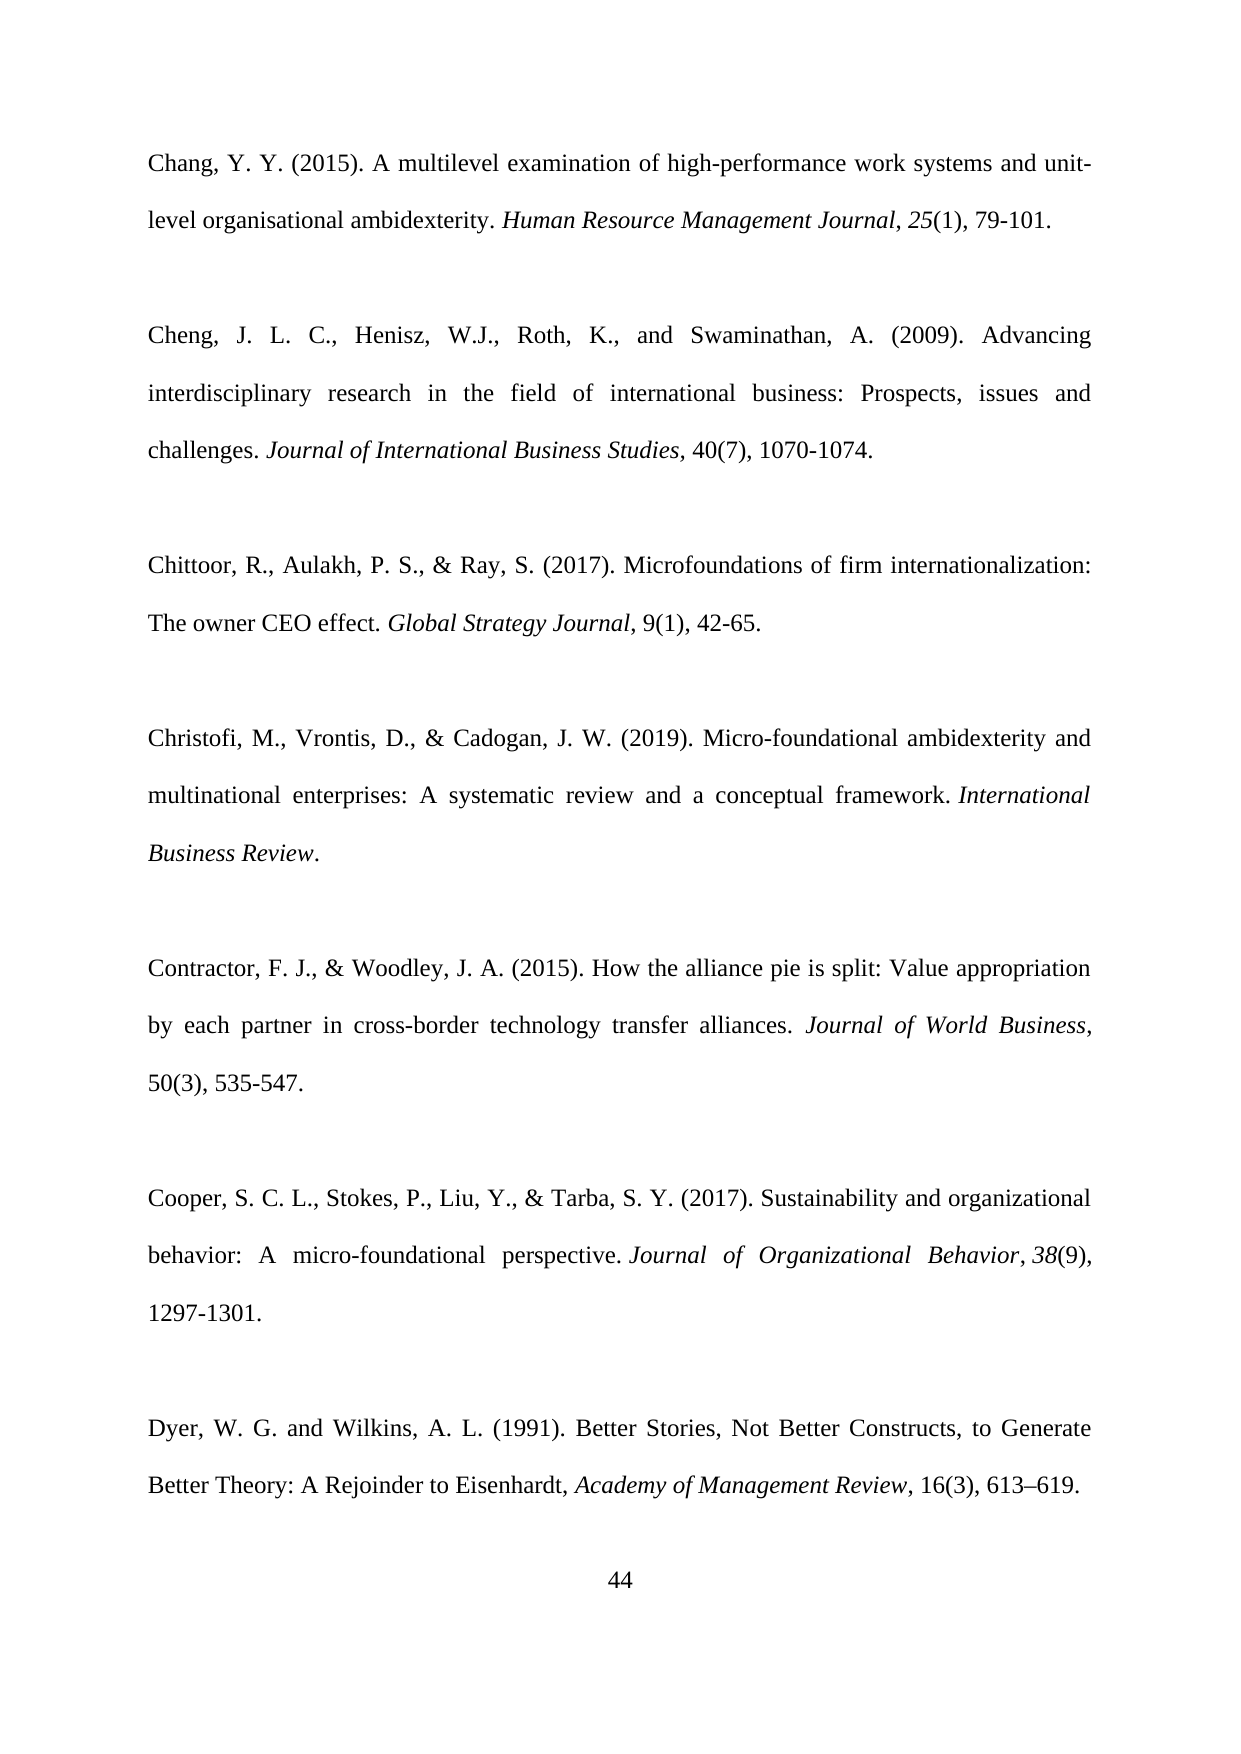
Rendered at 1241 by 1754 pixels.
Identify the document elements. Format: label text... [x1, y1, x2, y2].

text Cheng, J. L. C., Henisz, W.J., Roth, K., and Swaminathan, A. (2009). Advancing interdisciplinary research in the field of international business: Prospects, issues and challenges. Journal of International Business Studies, 40(7), 1070-1074. [148, 320, 1092, 464]
text Dyer, W. G. and Wilkins, A. L. (1991). Better Stories, Not Better Constructs, to Generate Better Theory: A Rejoinder to Eisenhardt, Academy of Management Review, 16(3), 613–619. [148, 1413, 1092, 1499]
text Christofi, M., Vrontis, D., & Cadogan, J. W. (2019). Micro-foundational ambidexterity and multinational enterprises: A systematic review and a conceptual framework. International Business Review. [148, 723, 1092, 866]
text Contractor, F. J., & Woodley, J. A. (2015). How the alliance pie is split: Value appropriation by each partner in cross-border technology transfer alliances. Journal of World Business, 50(3), 535-547. [148, 953, 1092, 1096]
text Chittoor, R., Aulakh, P. S., & Ray, S. (2017). Microfoundations of firm internationalization: The owner CEO effect. Global Strategy Journal, 9(1), 42-65. [148, 550, 1092, 636]
text Chang, Y. Y. (2015). A multilevel examination of high‐performance work systems and unit‐level organisational ambidexterity. Human Resource Management Journal, 25(1), 79-101. [148, 148, 1092, 234]
text Cooper, S. C. L., Stokes, P., Liu, Y., & Tarba, S. Y. (2017). Sustainability and organizational behavior: A micro‐foundational perspective. Journal of Organizational Behavior, 38(9), 1297-1301. [148, 1125, 1092, 1326]
